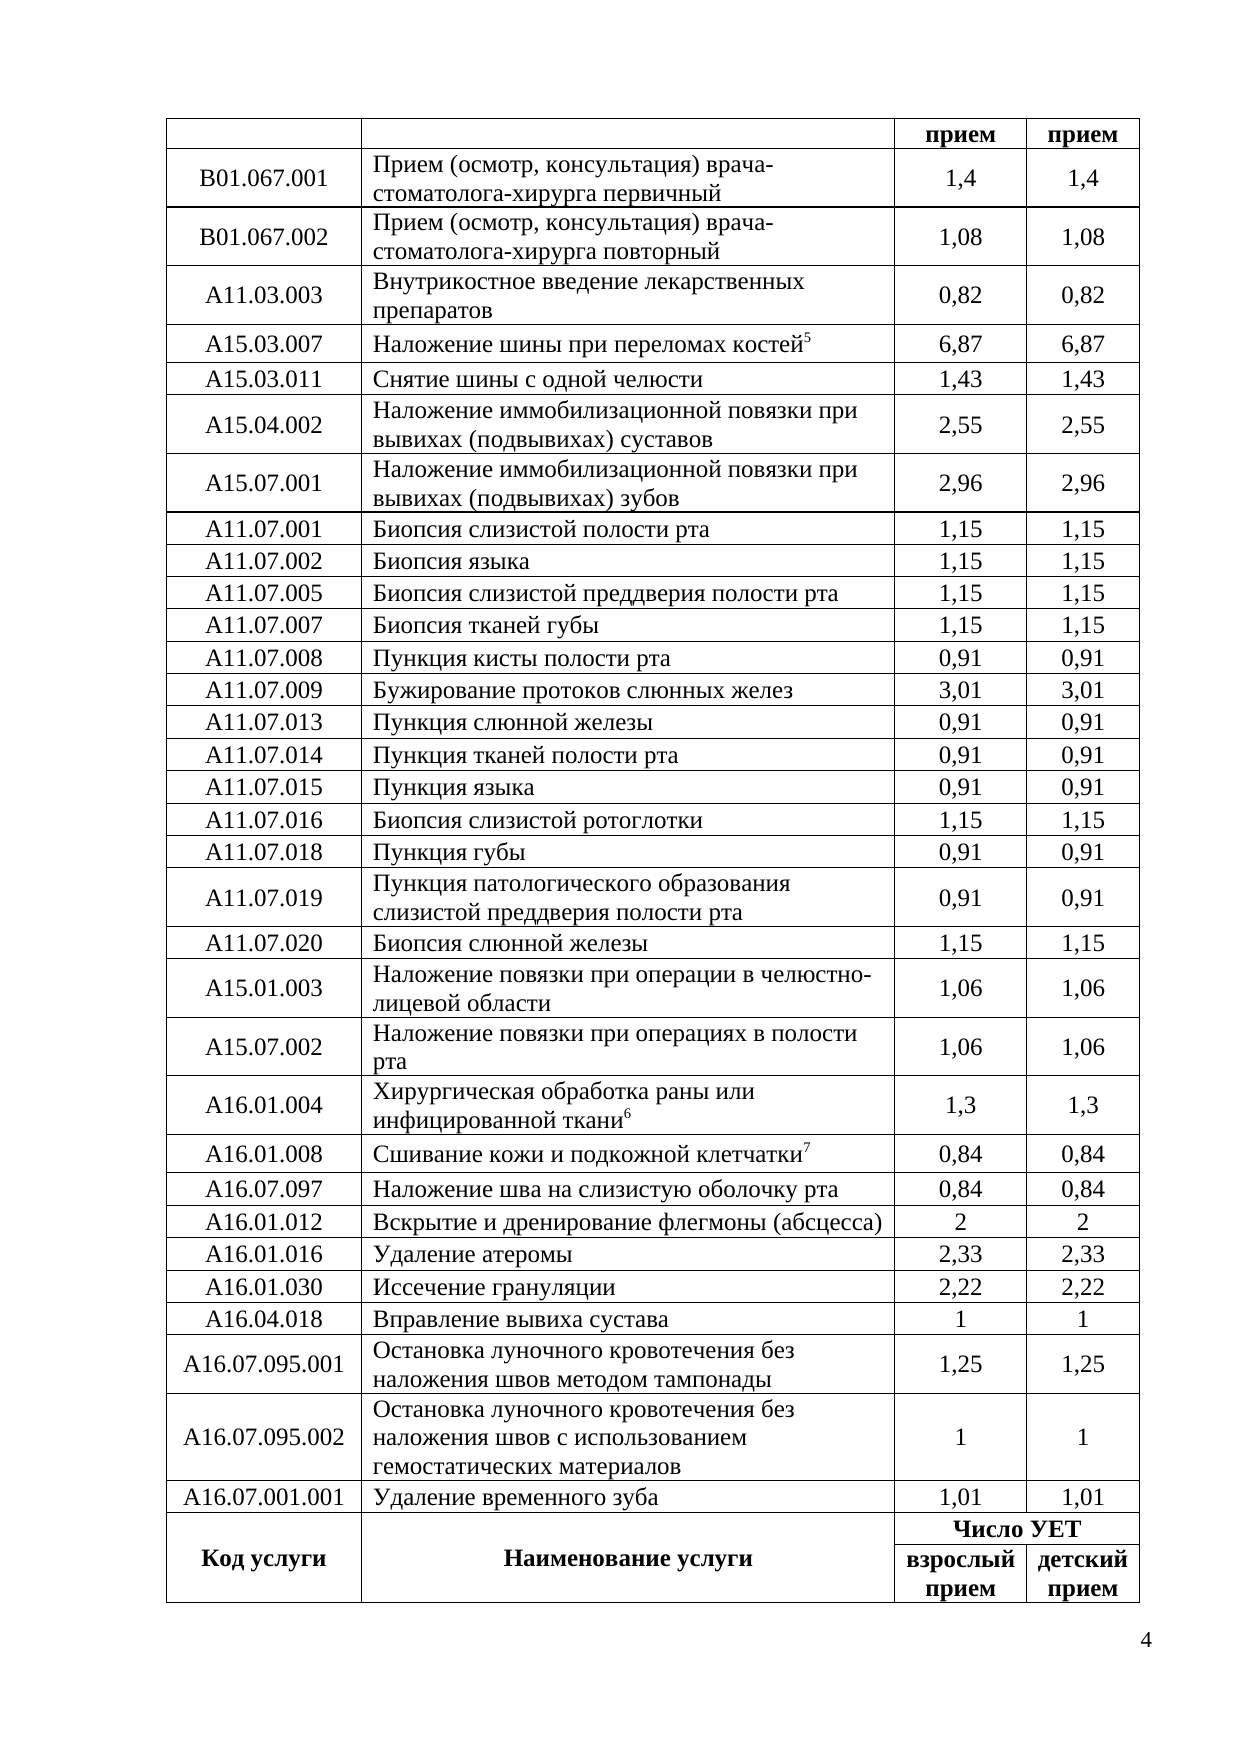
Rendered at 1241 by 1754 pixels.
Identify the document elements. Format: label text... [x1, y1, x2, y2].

table_cell 1,15 [1027, 577, 1139, 608]
table_cell Снятие шины с одной челюсти [362, 363, 894, 394]
table_cell A11.07.009 [167, 674, 361, 705]
table_cell A11.07.018 [167, 836, 361, 867]
table_cell 1,25 [895, 1335, 1026, 1393]
table_cell Наложение шва на слизистую оболочку рта [362, 1173, 894, 1204]
table_cell 3,01 [1027, 674, 1139, 705]
table_cell A11.07.001 [167, 513, 361, 544]
table_cell 0,84 [1027, 1135, 1139, 1172]
table_cell 1,08 [895, 208, 1026, 265]
table_cell 0,91 [1027, 706, 1139, 737]
table_cell Наложение повязки при операции в челюстно-лицевой области [362, 959, 894, 1017]
table_cell 1,06 [1027, 1018, 1139, 1075]
table_cell 1,08 [1027, 208, 1139, 265]
table_cell 1,15 [895, 804, 1026, 835]
table_cell 6,87 [1027, 325, 1139, 362]
table_cell 1,06 [1027, 959, 1139, 1017]
table_cell 3,01 [895, 674, 1026, 705]
table_cell 1,43 [1027, 363, 1139, 394]
table_cell Биопсия языка [362, 545, 894, 576]
table_cell A16.07.001.001 [167, 1481, 361, 1512]
table_cell детский прием [1027, 1545, 1139, 1602]
table_cell B01.067.002 [167, 208, 361, 265]
table_cell 2,96 [895, 454, 1026, 511]
table_cell 6,87 [895, 325, 1026, 362]
table_cell взрослый прием [895, 119, 1026, 148]
table_cell Остановка луночного кровотечения без наложения швов с использованием гемостатических материалов [362, 1394, 894, 1480]
table_cell 0,91 [895, 836, 1026, 867]
table_cell Вскрытие и дренирование флегмоны (абсцесса) [362, 1206, 894, 1237]
table_cell 0,84 [895, 1173, 1026, 1204]
table_cell 1 [1027, 1394, 1139, 1480]
table_cell 2 [1027, 1206, 1139, 1237]
table_cell 0,84 [1027, 1173, 1139, 1204]
table_cell 1,25 [1027, 1335, 1139, 1393]
table_cell Вправление вывиха сустава [362, 1303, 894, 1334]
table_cell Пункция слюнной железы [362, 706, 894, 737]
table_cell A11.07.008 [167, 642, 361, 673]
table_cell Биопсия слизистой преддверия полости рта [362, 577, 894, 608]
table_cell Удаление атеромы [362, 1238, 894, 1269]
table_cell Наложение иммобилизационной повязки при вывихах (подвывихах) суставов [362, 395, 894, 453]
table_cell 1 [1027, 1303, 1139, 1334]
table_cell 0,82 [1027, 266, 1139, 323]
table_cell Биопсия тканей губы [362, 609, 894, 641]
table_cell 1,01 [1027, 1481, 1139, 1512]
table_cell A11.07.002 [167, 545, 361, 576]
table_cell Пункция патологического образования слизистой преддверия полости рта [362, 868, 894, 926]
table_cell A16.04.018 [167, 1303, 361, 1334]
table_cell 1,15 [1027, 609, 1139, 641]
table_cell 2,22 [1027, 1271, 1139, 1302]
table_cell A15.07.001 [167, 454, 361, 511]
table_cell 1,15 [1027, 513, 1139, 544]
table_cell A15.01.003 [167, 959, 361, 1017]
table_cell 0,91 [1027, 836, 1139, 867]
table_cell Биопсия слюнной железы [362, 927, 894, 958]
table_cell 0,91 [895, 706, 1026, 737]
table_cell A11.07.014 [167, 739, 361, 770]
table_cell Хирургическая обработка раны или инфицированной ткани6 [362, 1076, 894, 1134]
table_cell Сшивание кожи и подкожной клетчатки7 [362, 1135, 894, 1172]
table_cell A16.01.004 [167, 1076, 361, 1134]
table_cell 1 [895, 1394, 1026, 1480]
table_cell 1,15 [1027, 804, 1139, 835]
table_cell Биопсия слизистой ротоглотки [362, 804, 894, 835]
table_cell Пункция тканей полости рта [362, 739, 894, 770]
table_cell A11.03.003 [167, 266, 361, 323]
table_cell 2,55 [895, 395, 1026, 453]
table_cell 0,84 [895, 1135, 1026, 1172]
table_cell 2,33 [1027, 1238, 1139, 1269]
table_cell 0,91 [1027, 642, 1139, 673]
table_cell A16.01.030 [167, 1271, 361, 1302]
table_cell 0,82 [895, 266, 1026, 323]
table_cell 0,91 [895, 642, 1026, 673]
table_cell Прием (осмотр, консультация) врача-стоматолога-хирурга первичный [362, 149, 894, 206]
table_cell 1 [895, 1303, 1026, 1334]
table_cell 1,15 [895, 577, 1026, 608]
table_cell взрослый прием [895, 1545, 1026, 1602]
table_cell 1,15 [1027, 927, 1139, 958]
table_cell A11.07.016 [167, 804, 361, 835]
table_cell Наименование услуги [362, 1513, 894, 1602]
table_cell A11.07.007 [167, 609, 361, 641]
table_cell A11.07.019 [167, 868, 361, 926]
table_cell 2,55 [1027, 395, 1139, 453]
table_cell A15.07.002 [167, 1018, 361, 1075]
table_cell 1,06 [895, 959, 1026, 1017]
table_cell A16.01.016 [167, 1238, 361, 1269]
table_cell Наложение повязки при операциях в полости рта [362, 1018, 894, 1075]
table_cell A15.03.011 [167, 363, 361, 394]
table_cell 2,22 [895, 1271, 1026, 1302]
table_cell 1,15 [895, 545, 1026, 576]
table_cell A15.03.007 [167, 325, 361, 362]
table_cell Биопсия слизистой полости рта [362, 513, 894, 544]
table_cell Бужирование протоков слюнных желез [362, 674, 894, 705]
table_cell Пункция языка [362, 771, 894, 803]
table_cell 1,15 [895, 609, 1026, 641]
table_cell 0,91 [1027, 771, 1139, 803]
table_cell A16.07.097 [167, 1173, 361, 1204]
table_cell Иссечение грануляции [362, 1271, 894, 1302]
table_cell 1,15 [895, 927, 1026, 958]
table_cell 1,43 [895, 363, 1026, 394]
table_cell 0,91 [895, 739, 1026, 770]
table_cell A16.01.008 [167, 1135, 361, 1172]
table_cell A11.07.013 [167, 706, 361, 737]
table_cell 1,3 [895, 1076, 1026, 1134]
table_cell 0,91 [895, 771, 1026, 803]
table_cell Пункция губы [362, 836, 894, 867]
table_cell Остановка луночного кровотечения без наложения швов методом тампонады [362, 1335, 894, 1393]
table_cell 1,15 [1027, 545, 1139, 576]
table_cell Код услуги [167, 1513, 361, 1602]
table_cell 1,3 [1027, 1076, 1139, 1134]
table_cell 2,33 [895, 1238, 1026, 1269]
table_cell Наложение иммобилизационной повязки при вывихах (подвывихах) зубов [362, 454, 894, 511]
table_cell А11.07.005 [167, 577, 361, 608]
table_cell 0,91 [1027, 868, 1139, 926]
table_cell Удаление временного зуба [362, 1481, 894, 1512]
table_cell 1,01 [895, 1481, 1026, 1512]
table_cell A15.04.002 [167, 395, 361, 453]
table_cell A16.07.095.001 [167, 1335, 361, 1393]
table_cell 1,15 [895, 513, 1026, 544]
table_cell 1,06 [895, 1018, 1026, 1075]
table_cell детский прием [1027, 119, 1139, 148]
table_cell Число УЕТ [895, 1513, 1139, 1543]
table_cell Пункция кисты полости рта [362, 642, 894, 673]
table_cell Внутрикостное введение лекарственных препаратов [362, 266, 894, 323]
table_cell A11.07.015 [167, 771, 361, 803]
table_cell B01.067.001 [167, 149, 361, 206]
table_cell 1,4 [1027, 149, 1139, 206]
table_cell 1,4 [895, 149, 1026, 206]
table_cell A16.07.095.002 [167, 1394, 361, 1480]
table_cell 0,91 [895, 868, 1026, 926]
table_cell Наложение шины при переломах костей5 [362, 325, 894, 362]
table_cell 0,91 [1027, 739, 1139, 770]
table_cell A16.01.012 [167, 1206, 361, 1237]
table_cell Прием (осмотр, консультация) врача-стоматолога-хирурга повторный [362, 208, 894, 265]
table_cell A11.07.020 [167, 927, 361, 958]
table_cell 2,96 [1027, 454, 1139, 511]
table_cell 2 [895, 1206, 1026, 1237]
